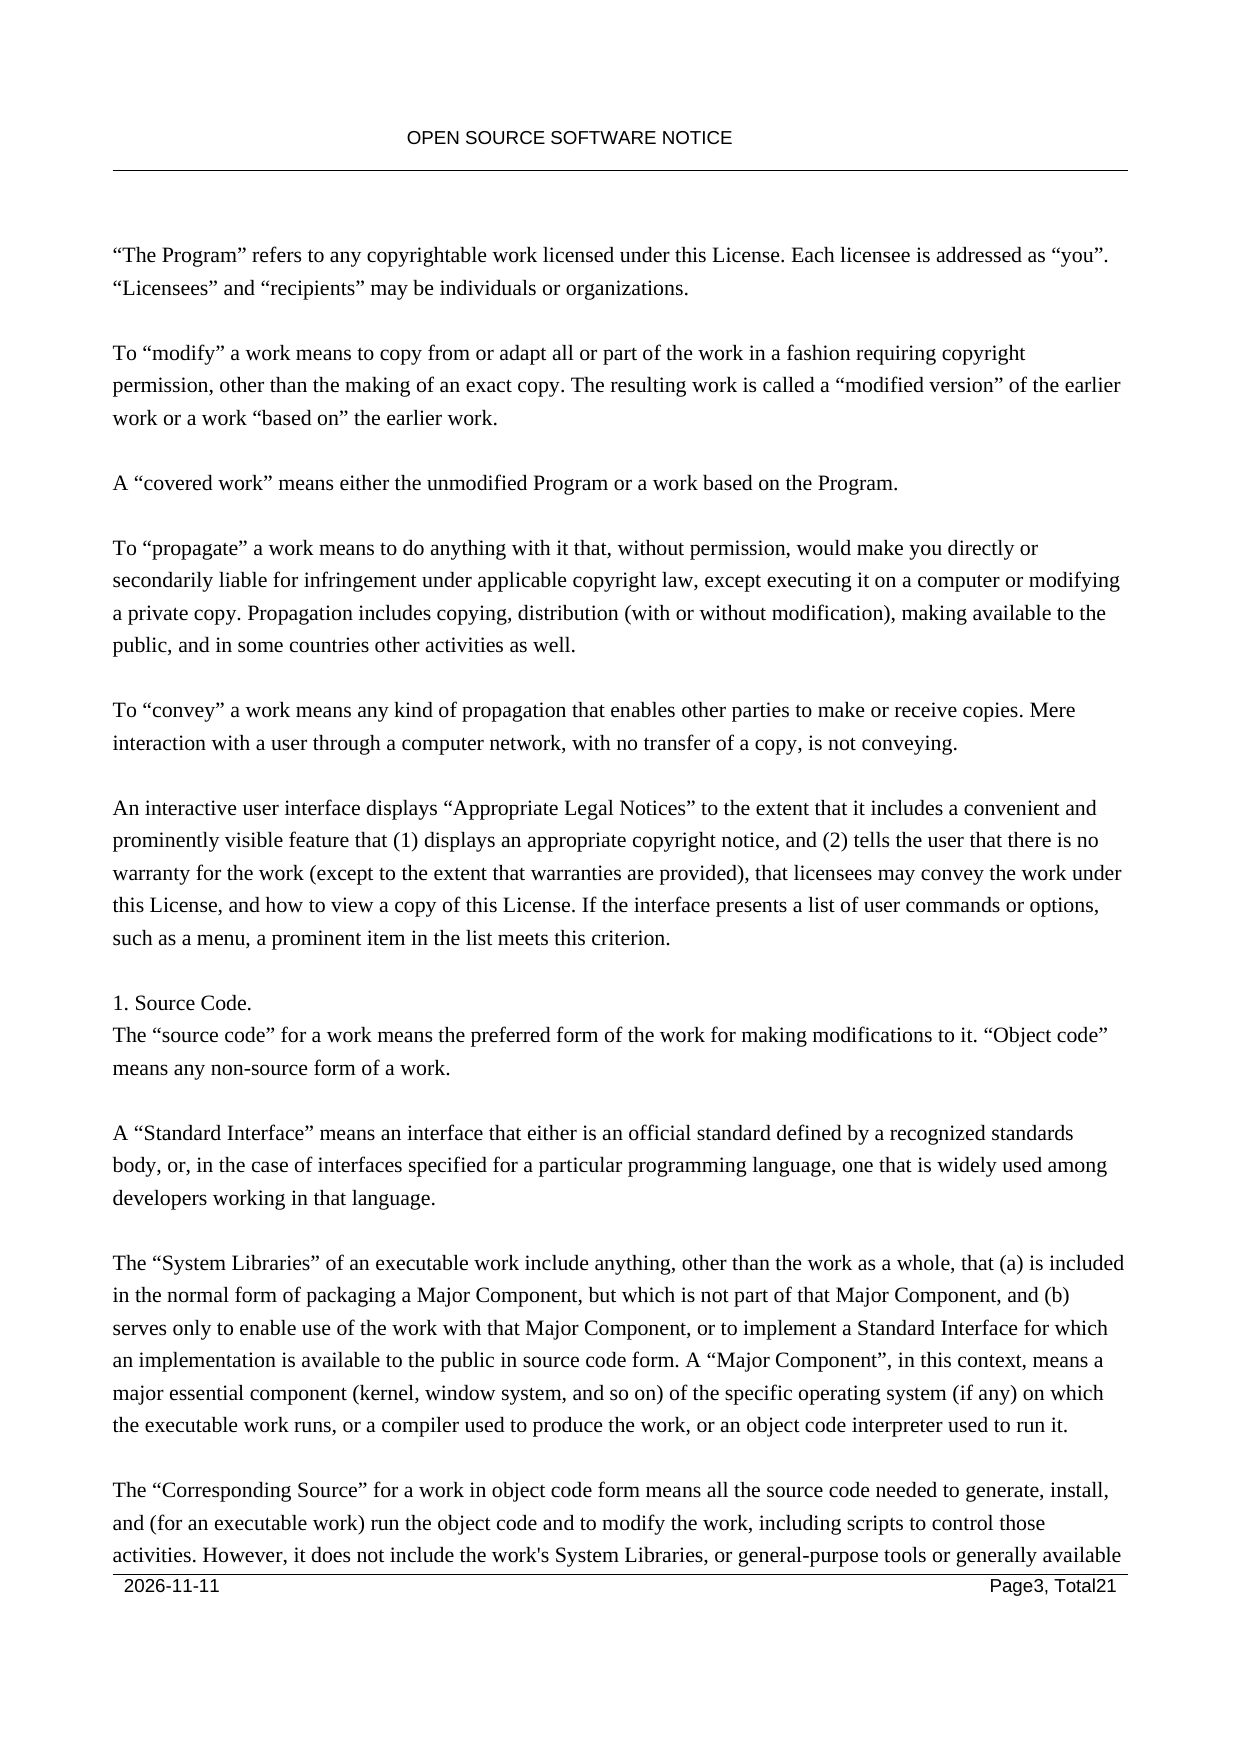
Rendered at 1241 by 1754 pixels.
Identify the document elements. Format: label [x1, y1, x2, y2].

text [112, 206, 1128, 1571]
